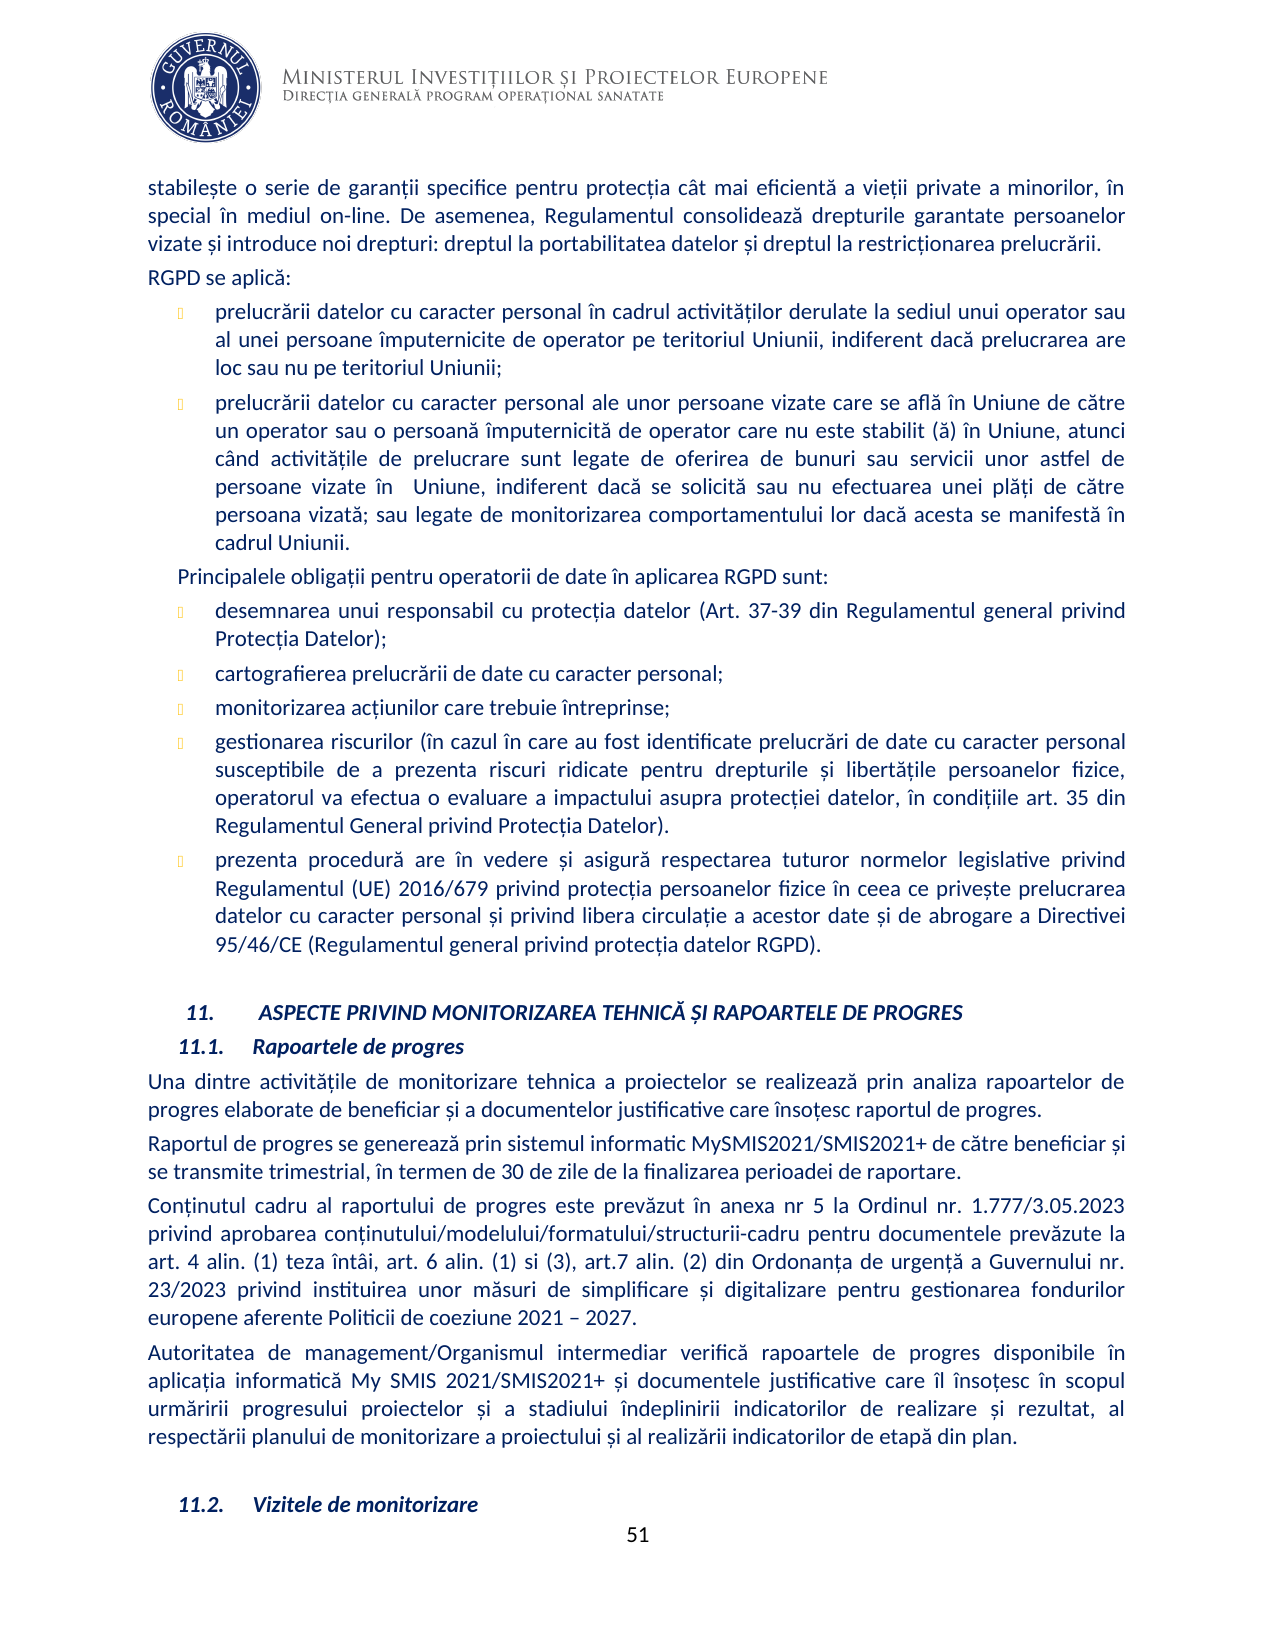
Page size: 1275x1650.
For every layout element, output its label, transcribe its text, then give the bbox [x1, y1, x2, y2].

list ASPECTE PRIVIND MONITORIZAREA TEHNICĂ ȘI RAPOARTELE DE PROGRES [185, 998, 1127, 1026]
list desemnarea unui responsabil cu protecția datelor (Art. 37-39 din Regulamentul general privind Protecția Datelor); [177, 596, 1127, 652]
text Raportul de progres se generează prin sistemul informatic MySMIS2021/SMIS2021+ de către beneficiar și se transmite trimestrial, în termen de 30 de zile de la finalizarea perioadei de raportare. [148, 1129, 1127, 1185]
list monitorizarea acțiunilor care trebuie întreprinse; [177, 693, 1127, 721]
picture [147, 29, 852, 145]
list prezenta procedură are în vedere și asigură respectarea tuturor normelor legislative privind Regulamentul (UE) 2016/679 privind protecția persoanelor fizice în ceea ce privește prelucrarea datelor cu caracter personal și privind libera circulație a acestor date și de abrogare a Directivei 95/46/CE (Regulamentul general privind protecția datelor RGPD). [177, 846, 1127, 958]
list prelucrării datelor cu caracter personal ale unor persoane vizate care se află în Uniune de către un operator sau o persoană împuternicită de operator care nu este stabilit (ă) în Uniune, atunci când activitățile de prelucrare sunt legate de oferirea de bunuri sau servicii unor astfel de persoane vizate în Uniune, indiferent dacă se solicită sau nu efectuarea unei plăți de către persoana vizată; sau legate de monitorizarea comportamentului lor dacă acesta se manifestă în cadrul Uniunii. [177, 388, 1127, 556]
list gestionarea riscurilor (în cazul în care au fost identificate prelucrări de date cu caracter personal susceptibile de a prezenta riscuri ridicate pentru drepturile și libertățile persoanelor fizice, operatorul va efectua o evaluare a impactului asupra protecției datelor, în condițiile art. 35 din Regulamentul General privind Protecția Datelor). [177, 727, 1127, 839]
list Vizitele de monitorizare [177, 1490, 1127, 1518]
text Principalele obligații pentru operatorii de date în aplicarea RGPD sunt: [177, 562, 1127, 590]
list cartografierea prelucrării de date cu caracter personal; [177, 659, 1127, 687]
text Conținutul cadru al raportului de progres este prevăzut în anexa nr 5 la Ordinul nr. 1.777/3.05.2023 privind aprobarea conținutului/modelului/formatului/structurii-cadru pentru documentele prevăzute la art. 4 alin. (1) teza întâi, art. 6 alin. (1) si (3), art.7 alin. (2) din Ordonanța de urgență a Guvernului nr. 23/2023 privind instituirea unor măsuri de simplificare și digitalizare pentru gestionarea fondurilor europene aferente Politicii de coeziune 2021 – 2027. [148, 1191, 1127, 1331]
text RGPD se aplică: [148, 263, 1127, 291]
text Autoritatea de management/Organismul intermediar verifică rapoartele de progres disponibile în aplicația informatică My SMIS 2021/SMIS2021+ și documentele justificative care îl însoțesc în scopul urmăririi progresului proiectelor și a stadiului îndeplinirii indicatorilor de realizare și rezultat, al respectării planului de monitorizare a proiectului și al realizării indicatorilor de etapă din plan. [148, 1338, 1127, 1450]
list prelucrării datelor cu caracter personal în cadrul activităților derulate la sediul unui operator sau al unei persoane împuternicite de operator pe teritoriul Uniunii, indiferent dacă prelucrarea are loc sau nu pe teritoriul Uniunii; [177, 297, 1127, 382]
text Una dintre activitățile de monitorizare tehnica a proiectelor se realizează prin analiza rapoartelor de progres elaborate de beneficiar și a documentelor justificative care însoțesc raportul de progres. [148, 1067, 1127, 1123]
list Rapoartele de progres [177, 1032, 1127, 1061]
